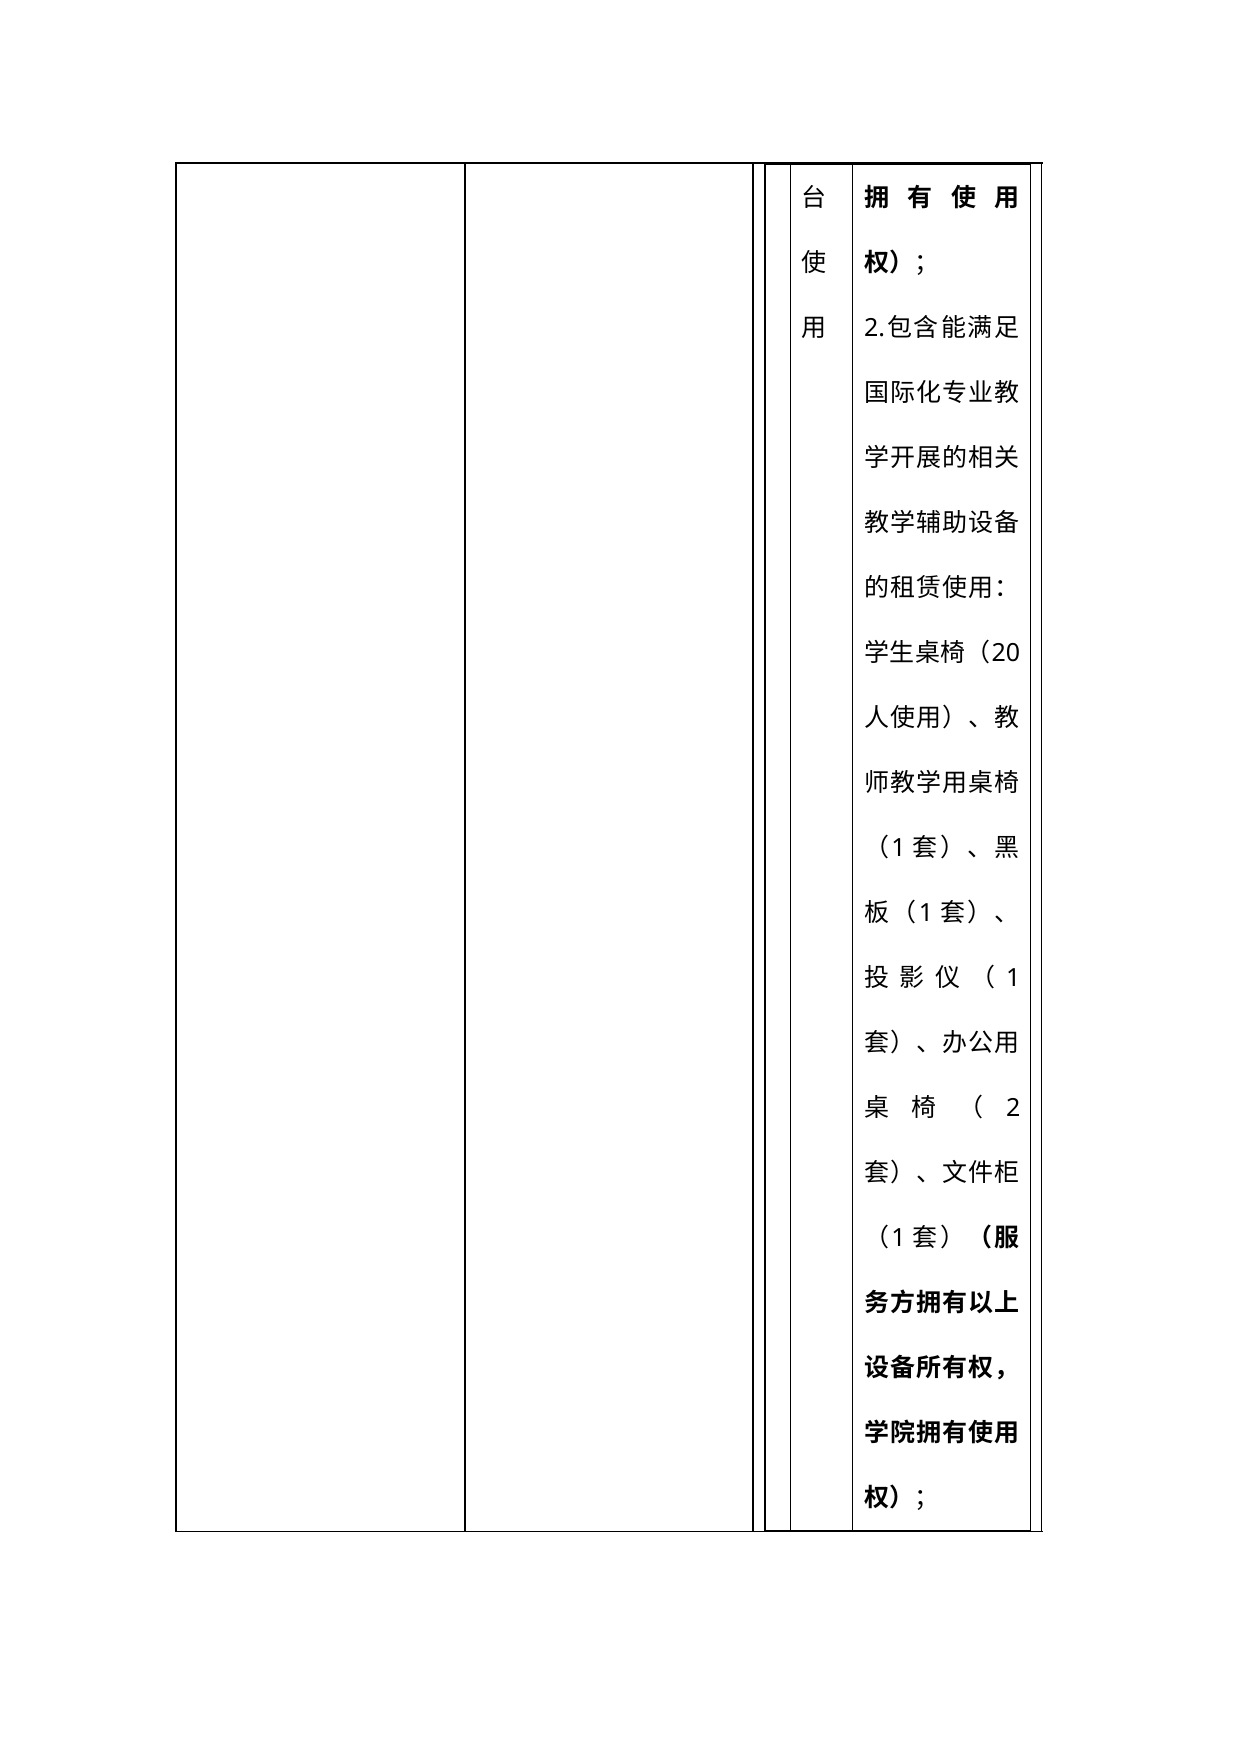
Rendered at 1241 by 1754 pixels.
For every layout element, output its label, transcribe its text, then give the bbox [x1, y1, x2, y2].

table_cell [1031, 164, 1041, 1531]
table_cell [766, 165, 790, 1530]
table_cell 1 [177, 164, 464, 1531]
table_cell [853, 165, 1030, 1530]
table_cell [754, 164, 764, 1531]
table_cell ▲ [466, 164, 752, 1531]
